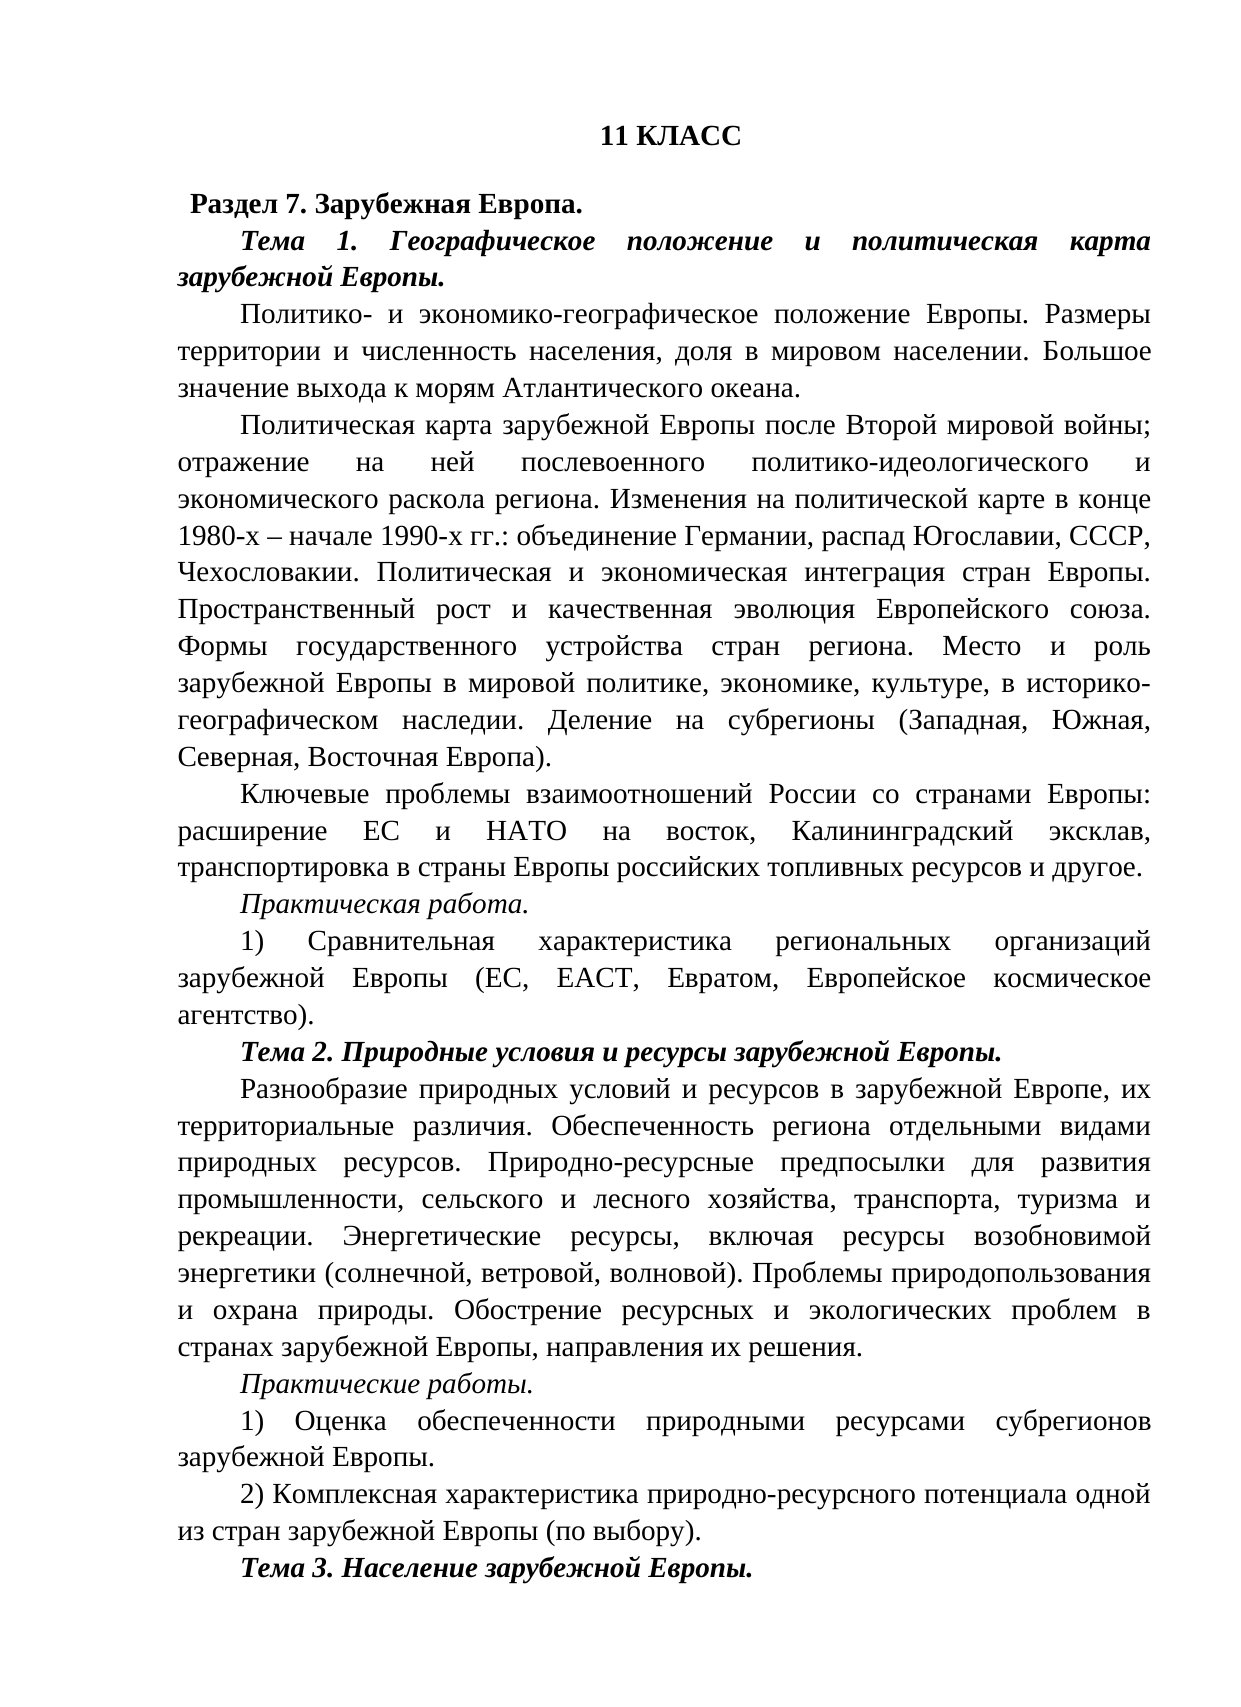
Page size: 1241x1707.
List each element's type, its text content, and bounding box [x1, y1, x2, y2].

text Тема 3. Население зарубежной Европы. [177, 1550, 1152, 1584]
text Тема 2. Природные условия и ресурсы зарубежной Европы. [177, 1034, 1152, 1067]
text Тема 1. Географическое положение и политическая карта зарубежной Европы. [177, 223, 1152, 293]
text Раздел 7. Зарубежная Европа. [190, 186, 1152, 219]
text 1) Оценка обеспеченности природными ресурсами субрегионов зарубежной Европы. [177, 1403, 1152, 1473]
text 11 КЛАСС [190, 118, 1152, 152]
text Политико- и экономико-географическое положение Европы. Размеры территории и численность населения, доля в мировом населении. Большое значение выхода к морям Атлантического океана. [177, 296, 1152, 404]
text Политическая карта зарубежной Европы после Второй мировой войны; отражение на ней послевоенного политико-идеологического и экономического раскола региона. Изменения на политической карте в конце 1980-х – начале 1990-х гг.: объединение Германии, распад Югославии, СССР, Чехословакии. Политическая и экономическая интеграция стран Европы. Пространственный рост и качественная эволюция Европейского союза. Формы государственного устройства стран региона. Место и роль зарубежной Европы в мировой политике, экономике, культуре, в историко-географическом наследии. Деление на субрегионы (Западная, Южная, Северная, Восточная Европа). [177, 407, 1152, 772]
text Разнообразие природных условий и ресурсов в зарубежной Европе, их территориальные различия. Обеспеченность региона отдельными видами природных ресурсов. Природно-ресурсные предпосылки для развития промышленности, сельского и лесного хозяйства, транспорта, туризма и рекреации. Энергетические ресурсы, включая ресурсы возобновимой энергетики (солнечной, ветровой, волновой). Проблемы природопользования и охрана природы. Обострение ресурсных и экологических проблем в странах зарубежной Европы, направления их решения. [177, 1071, 1152, 1362]
text 1) Сравнительная характеристика региональных организаций зарубежной Европы (ЕС, ЕАСТ, Евратом, Европейское космическое агентство). [177, 923, 1152, 1031]
text 2) Комплексная характеристика природно-ресурсного потенциала одной из стран зарубежной Европы (по выбору). [177, 1476, 1152, 1547]
text Практическая работа. [177, 886, 1152, 920]
text Ключевые проблемы взаимоотношений России со странами Европы: расширение ЕС и НАТО на восток, Калининградский эксклав, транспортировка в страны Европы российских топливных ресурсов и другое. [177, 776, 1152, 883]
text Практические работы. [177, 1366, 1152, 1399]
